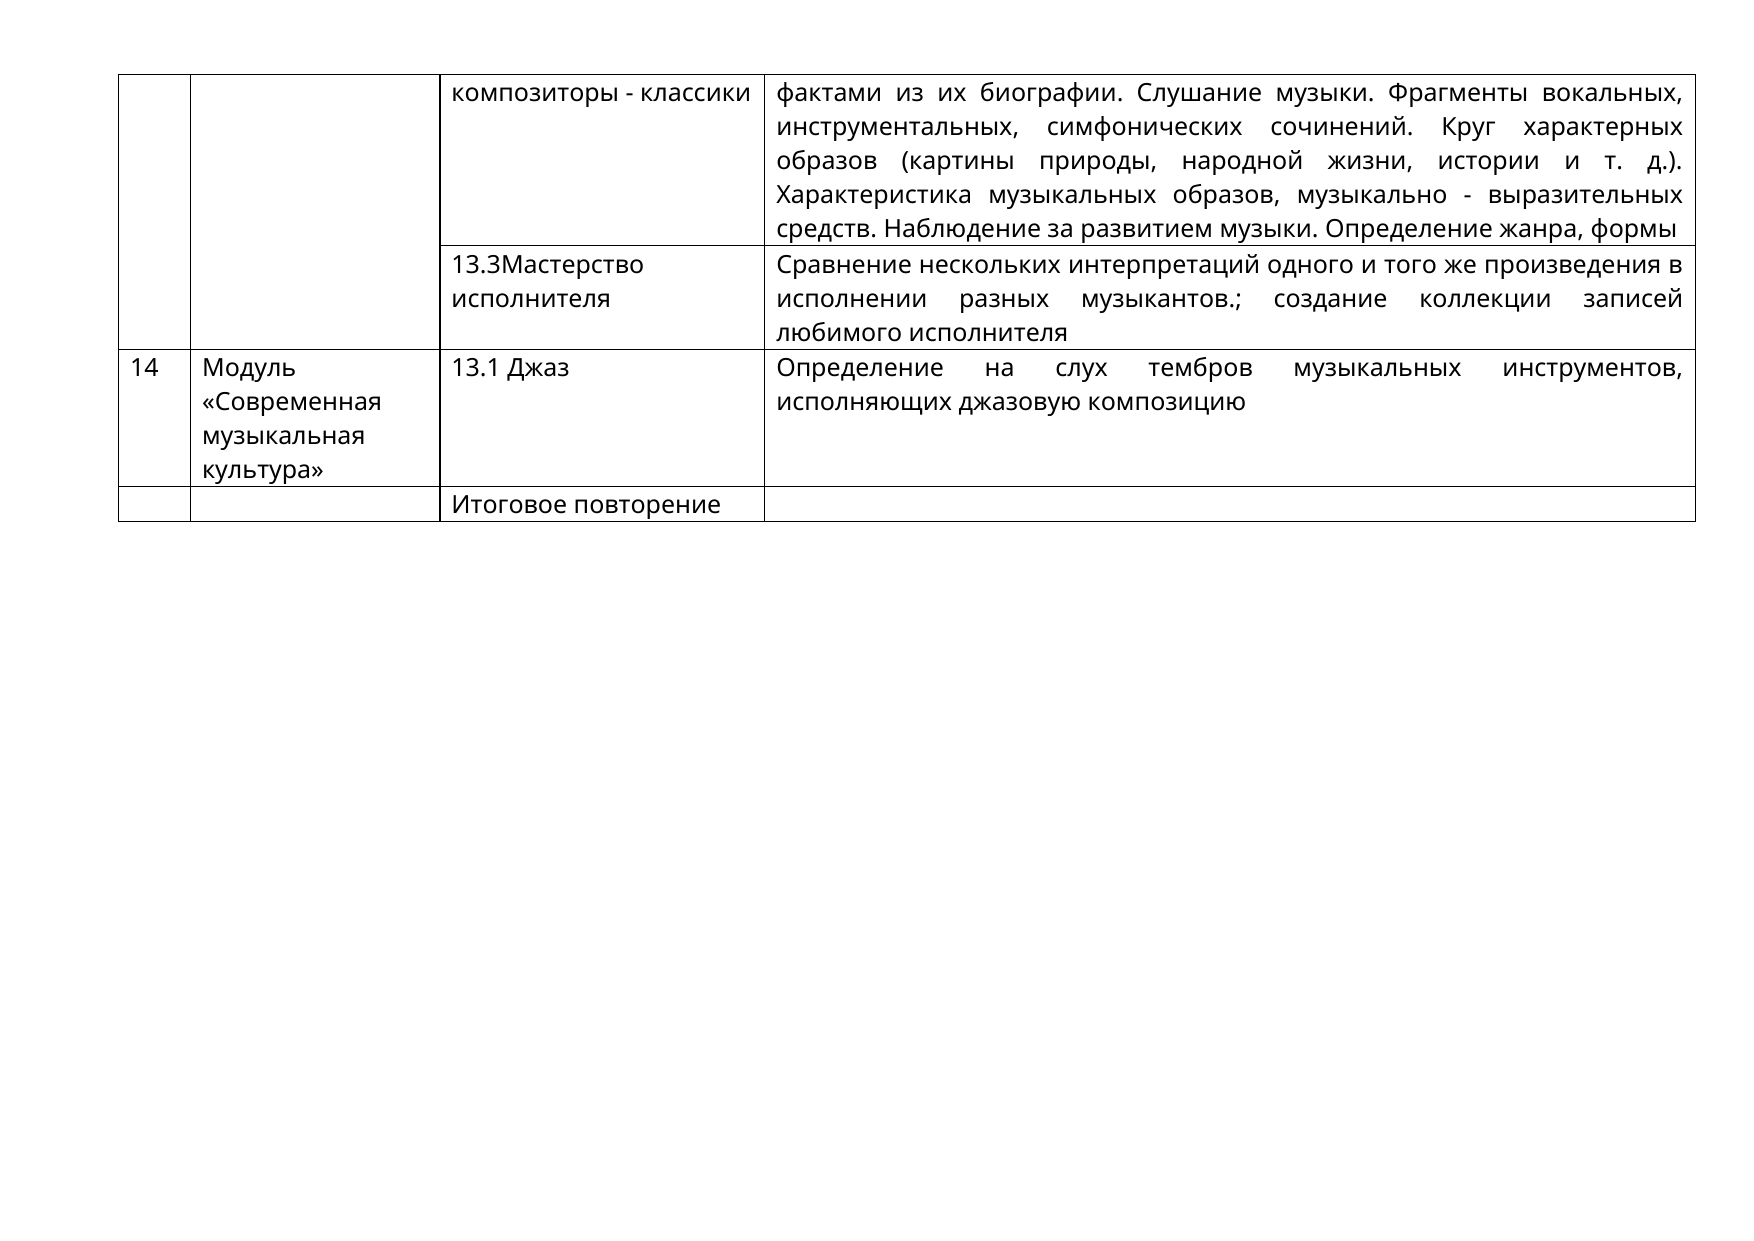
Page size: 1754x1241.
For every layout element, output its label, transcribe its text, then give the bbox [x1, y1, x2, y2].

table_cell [765, 75, 1695, 245]
table_cell Итоговое повторение [441, 487, 764, 521]
table_cell [765, 487, 1695, 521]
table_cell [441, 75, 764, 245]
table_cell 13.3Мастерство исполнителя [441, 246, 764, 348]
table_cell 14 [119, 350, 190, 486]
table_cell Сравнение нескольких интерпретаций одного и того же произведения в исполнении разных музыкантов.; создание коллекции записей любимого исполнителя [765, 246, 1695, 348]
table_cell [191, 487, 439, 521]
table_cell 13.1 Джаз [441, 350, 764, 486]
table_cell [119, 487, 190, 521]
table_cell Определение на слух тембров музыкальных инструментов, исполняющих джазовую композицию [765, 350, 1695, 486]
table_cell Модуль «Современная музыкальная культура» [191, 350, 439, 486]
